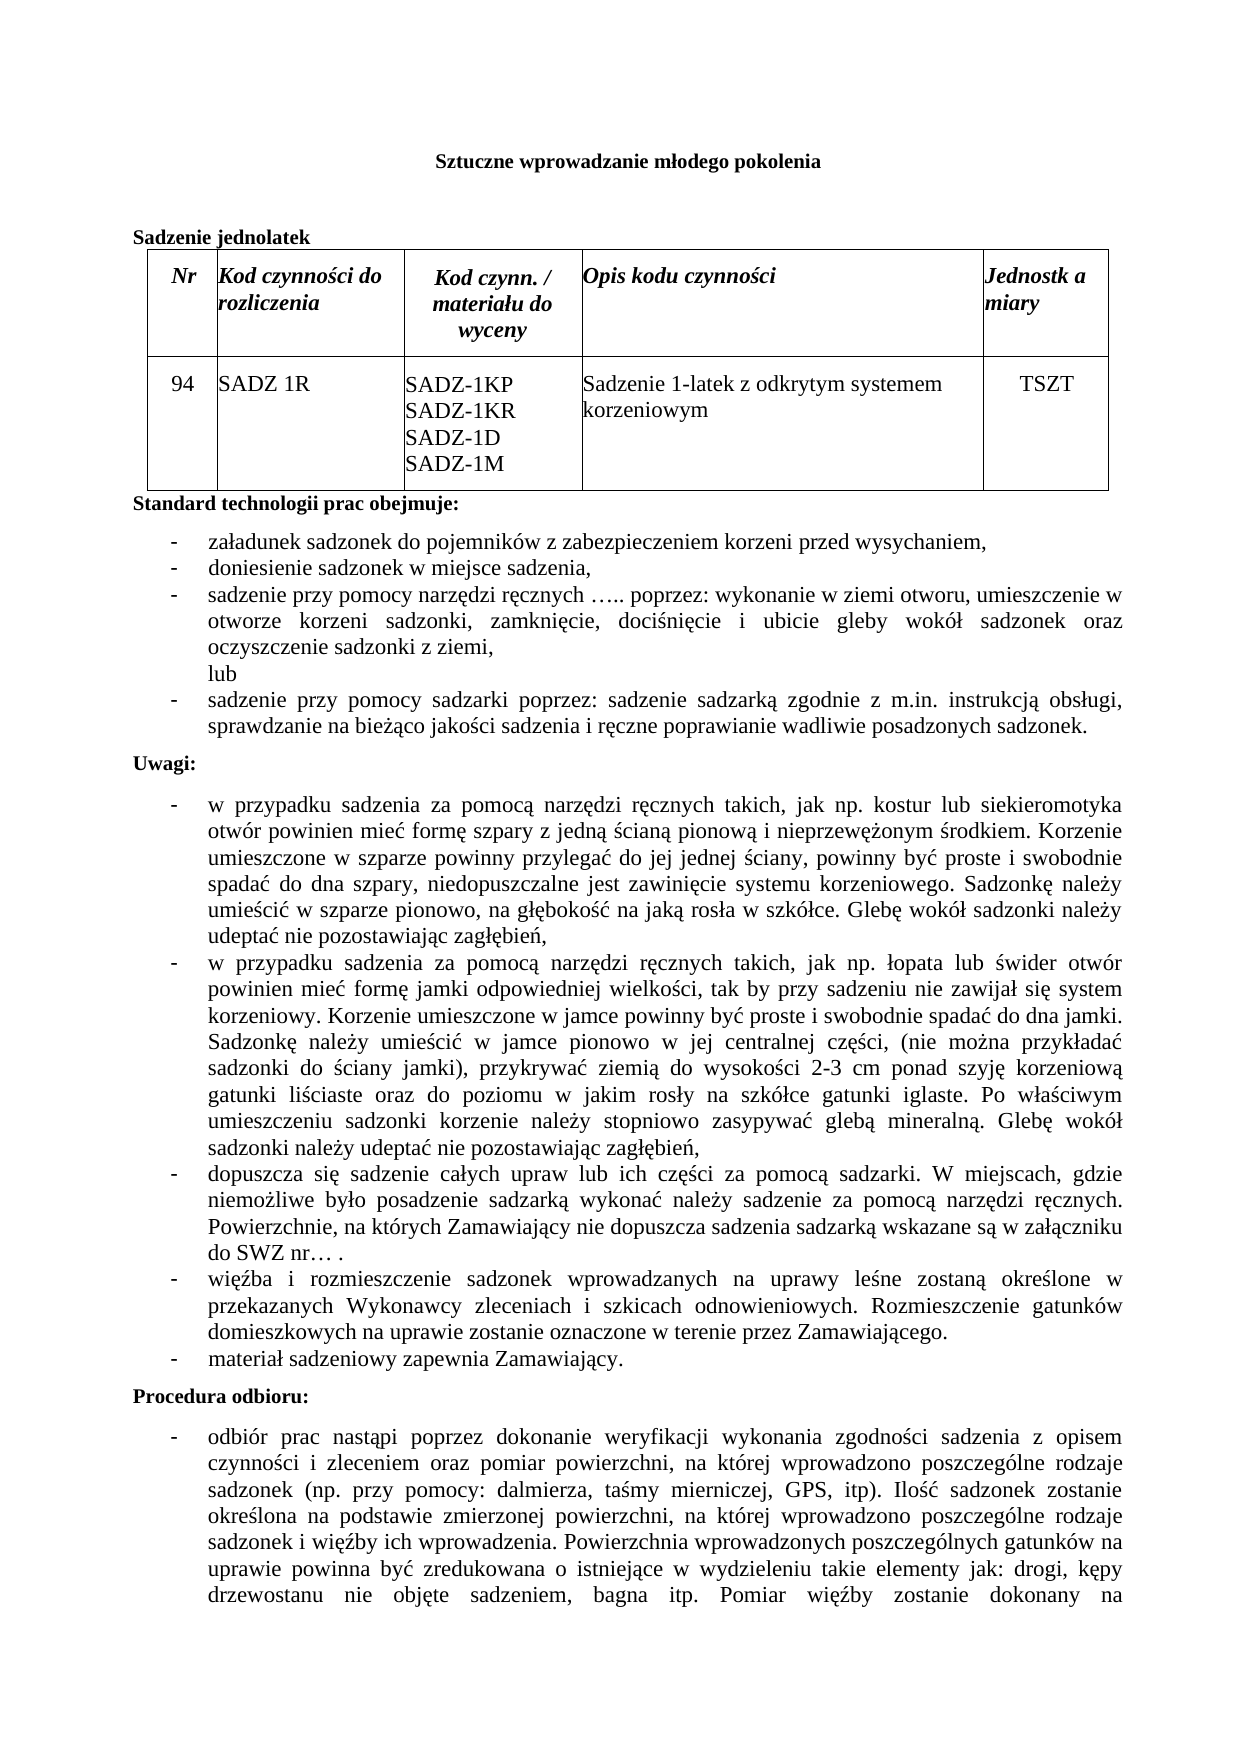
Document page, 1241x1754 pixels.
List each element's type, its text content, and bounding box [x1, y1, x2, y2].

list w przypadku sadzenia za pomocą narzędzi ręcznych takich, jak np. kostur lub siekieromotyka otwór powinien mieć formę szpary z jedną ścianą pionową i nieprzewężonym środkiem. Korzenie umieszczone w szparze powinny przylegać do jej jednej ściany, powinny być proste i swobodnie spadać do dna szpary, niedopuszczalne jest zawinięcie systemu korzeniowego. Sadzonkę należy umieścić w szparze pionowo, na głębokość na jaką rosła w szkółce. Glebę wokół sadzonki należy udeptać nie pozostawiając zagłębień, [170, 791, 1124, 949]
text Uwagi: [133, 751, 1124, 775]
list załadunek sadzonek do pojemników z zabezpieczeniem korzeni przed wysychaniem, [133, 528, 1124, 554]
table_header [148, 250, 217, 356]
text Sztuczne wprowadzanie młodego pokolenia [133, 149, 1124, 173]
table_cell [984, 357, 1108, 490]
text lub [133, 660, 1124, 686]
list materiał sadzeniowy zapewnia Zamawiający. [133, 1344, 1124, 1371]
list w przypadku sadzenia za pomocą narzędzi ręcznych takich, jak np. łopata lub świder otwór powinien mieć formę jamki odpowiedniej wielkości, tak by przy sadzeniu nie zawijał się system korzeniowy. Korzenie umieszczone w jamce powinny być proste i swobodnie spadać do dna jamki. Sadzonkę należy umieścić w jamce pionowo w jej centralnej części, (nie można przykładać sadzonki do ściany jamki), przykrywać ziemią do wysokości 2-3 cm ponad szyję korzeniową gatunki liściaste oraz do poziomu w jakim rosły na szkółce gatunki iglaste. Po właściwym umieszczeniu sadzonki korzenie należy stopniowo zasypywać glebą mineralną. Glebę wokół sadzonki należy udeptać nie pozostawiając zagłębień, [170, 949, 1124, 1160]
text Standard technologii prac obejmuje: [133, 491, 1124, 515]
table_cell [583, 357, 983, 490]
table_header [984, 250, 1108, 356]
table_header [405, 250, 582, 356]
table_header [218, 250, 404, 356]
list doniesienie sadzonek w miejsce sadzenia, [133, 554, 1124, 581]
list więźba i rozmieszczenie sadzonek wprowadzanych na uprawy leśne zostaną określone w przekazanych Wykonawcy zleceniach i szkicach odnowieniowych. Rozmieszczenie gatunków domieszkowych na uprawie zostanie oznaczone w terenie przez Zamawiającego. [170, 1265, 1124, 1344]
list sadzenie przy pomocy narzędzi ręcznych ….. poprzez: wykonanie w ziemi otworu, umieszczenie w otworze korzeni sadzonki, zamknięcie, dociśnięcie i ubicie gleby wokół sadzonek oraz oczyszczenie sadzonki z ziemi, [170, 581, 1124, 660]
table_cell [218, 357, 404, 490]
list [170, 1423, 1124, 1607]
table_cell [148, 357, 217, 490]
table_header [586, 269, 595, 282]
text Procedura odbioru: [133, 1383, 1124, 1408]
list dopuszcza się sadzenie całych upraw lub ich części za pomocą sadzarki. W miejscach, gdzie niemożliwe było posadzenie sadzarką wykonać należy sadzenie za pomocą narzędzi ręcznych. Powierzchnie, na których Zamawiający nie dopuszcza sadzenia sadzarką wskazane są w załączniku do SWZ nr… . [170, 1160, 1124, 1265]
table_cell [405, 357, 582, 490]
list sadzenie przy pomocy sadzarki poprzez: sadzenie sadzarką zgodnie z m.in. instrukcją obsługi, sprawdzanie na bieżąco jakości sadzenia i ręczne poprawianie wadliwie posadzonych sadzonek. [170, 686, 1124, 739]
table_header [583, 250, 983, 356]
text Sadzenie jednolatek [133, 225, 1124, 249]
